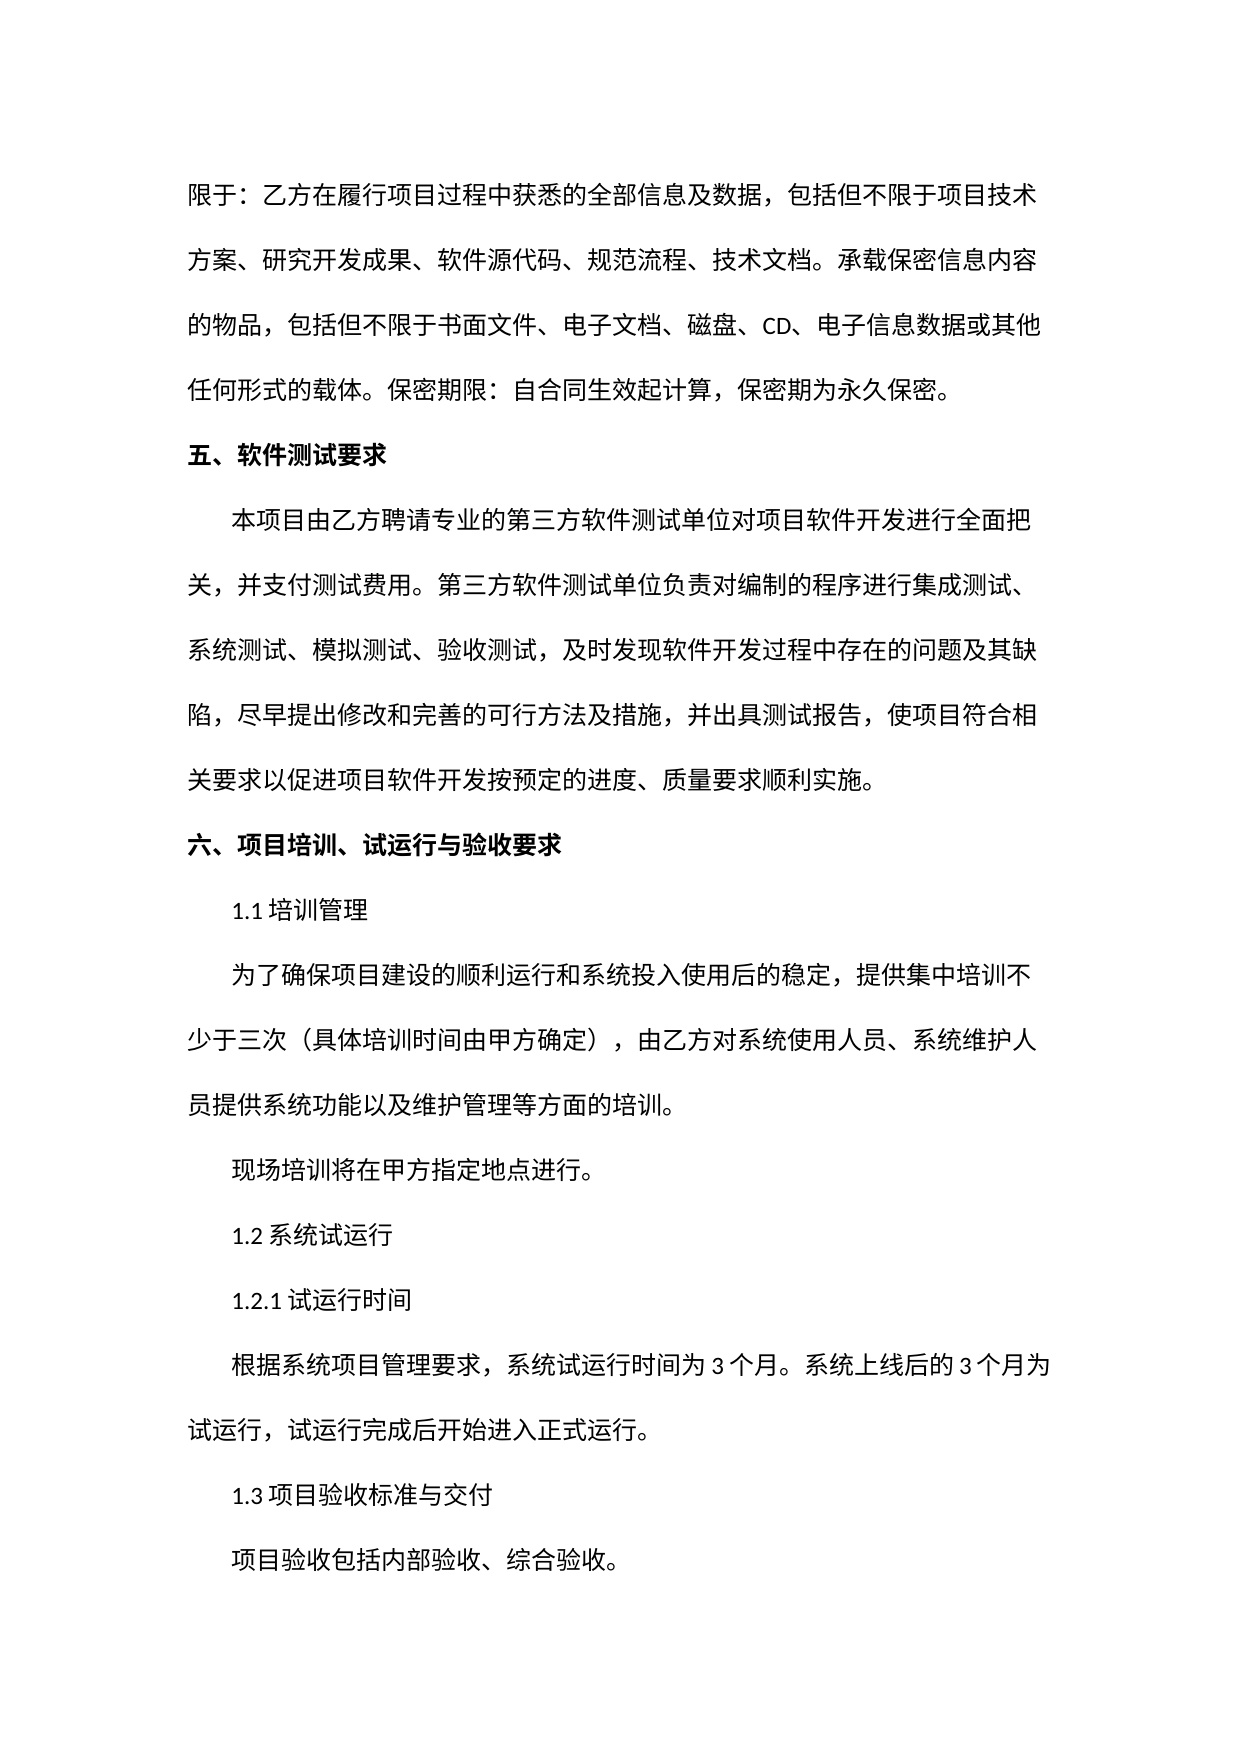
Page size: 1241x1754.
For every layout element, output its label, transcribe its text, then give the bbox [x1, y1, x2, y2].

text 1.2.1试运行时间 [187, 1267, 1053, 1332]
text 五、软件测试要求 [187, 422, 1053, 487]
text 根据系统项目管理要求，系统试运行时间为3个月。系统上线后的3个月为试运行，试运行完成后开始进入正式运行。 [187, 1332, 1053, 1462]
text 1.1培训管理 [187, 877, 1053, 942]
text 为了确保项目建设的顺利运行和系统投入使用后的稳定，提供集中培训不少于三次（具体培训时间由甲方确定），由乙方对系统使用人员、系统维护人员提供系统功能以及维护管理等方面的培训。 [187, 942, 1053, 1137]
text 1.2系统试运行 [187, 1202, 1053, 1267]
text 项目验收包括内部验收、综合验收。 [187, 1527, 1053, 1592]
text 本项目由乙方聘请专业的第三方软件测试单位对项目软件开发进行全面把关，并支付测试费用。第三方软件测试单位负责对编制的程序进行集成测试、系统测试、模拟测试、验收测试，及时发现软件开发过程中存在的问题及其缺陷，尽早提出修改和完善的可行方法及措施，并出具测试报告，使项目符合相关要求以促进项目软件开发按预定的进度、质量要求顺利实施。 [187, 487, 1053, 812]
text 六、项目培训、试运行与验收要求 [187, 812, 1053, 877]
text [187, 162, 1053, 422]
text 现场培训将在甲方指定地点进行。 [187, 1137, 1053, 1202]
text 1.3项目验收标准与交付 [187, 1462, 1053, 1527]
